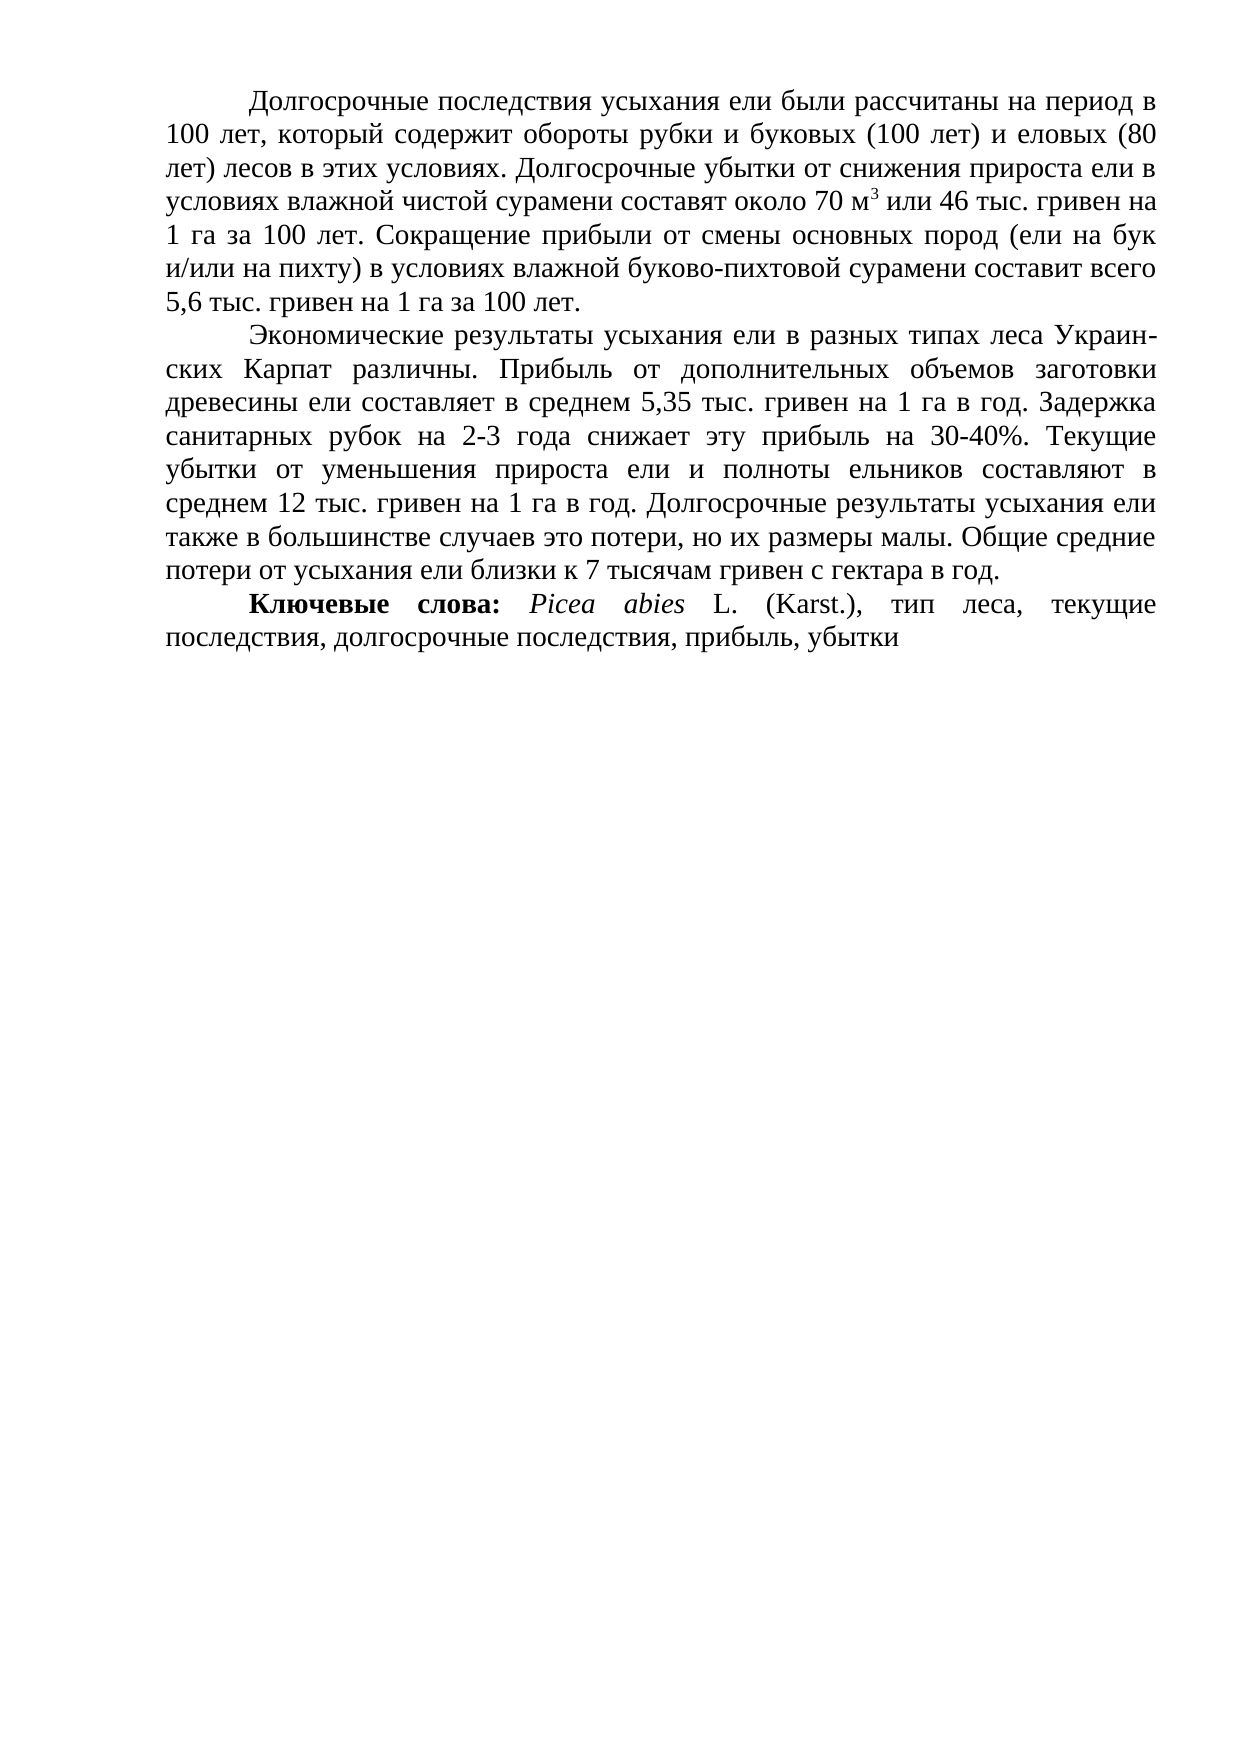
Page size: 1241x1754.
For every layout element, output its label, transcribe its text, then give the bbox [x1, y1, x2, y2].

text Ключевые слова: Picea abies L. (Karst.), тип леса, текущие последствия, долгосрочные последствия, прибыль, убытки [165, 586, 1157, 653]
text Долгосрочные последствия усыхания ели были рассчитаны на период в 100 лет, который содержит обороты рубки и буковых (100 лет) и еловых (80 лет) лесов в этих условиях. Долгосрочные убытки от снижения прироста ели в условиях влажной чистой сурамени составят около 70 м3 или 46 тыс. гривен на 1 га за 100 лет. Сокращение прибыли от смены основных пород (ели на бук и/или на пихту) в условиях влажной буково-пихтовой сурамени составит всего 5,6 тыс. гривен на 1 га за 100 лет. [165, 83, 1157, 317]
text Экономические результаты усыхания ели в разных типах леса Украинских Карпат различны. Прибыль от дополнительных объемов заготовки древесины ели составляет в среднем 5,35 тыс. гривен на 1 га в год. Задержка санитарных рубок на 2-3 года снижает эту прибыль на 30-40%. Текущие убытки от уменьшения прироста ели и полноты ельников составляют в среднем 12 тыс. гривен на 1 га в год. Долгосрочные результаты усыхания ели также в большинстве случаев это потери, но их размеры малы. Общие средние потери от усыхания ели близки к 7 тысячам гривен с гектара в год. [165, 317, 1157, 586]
